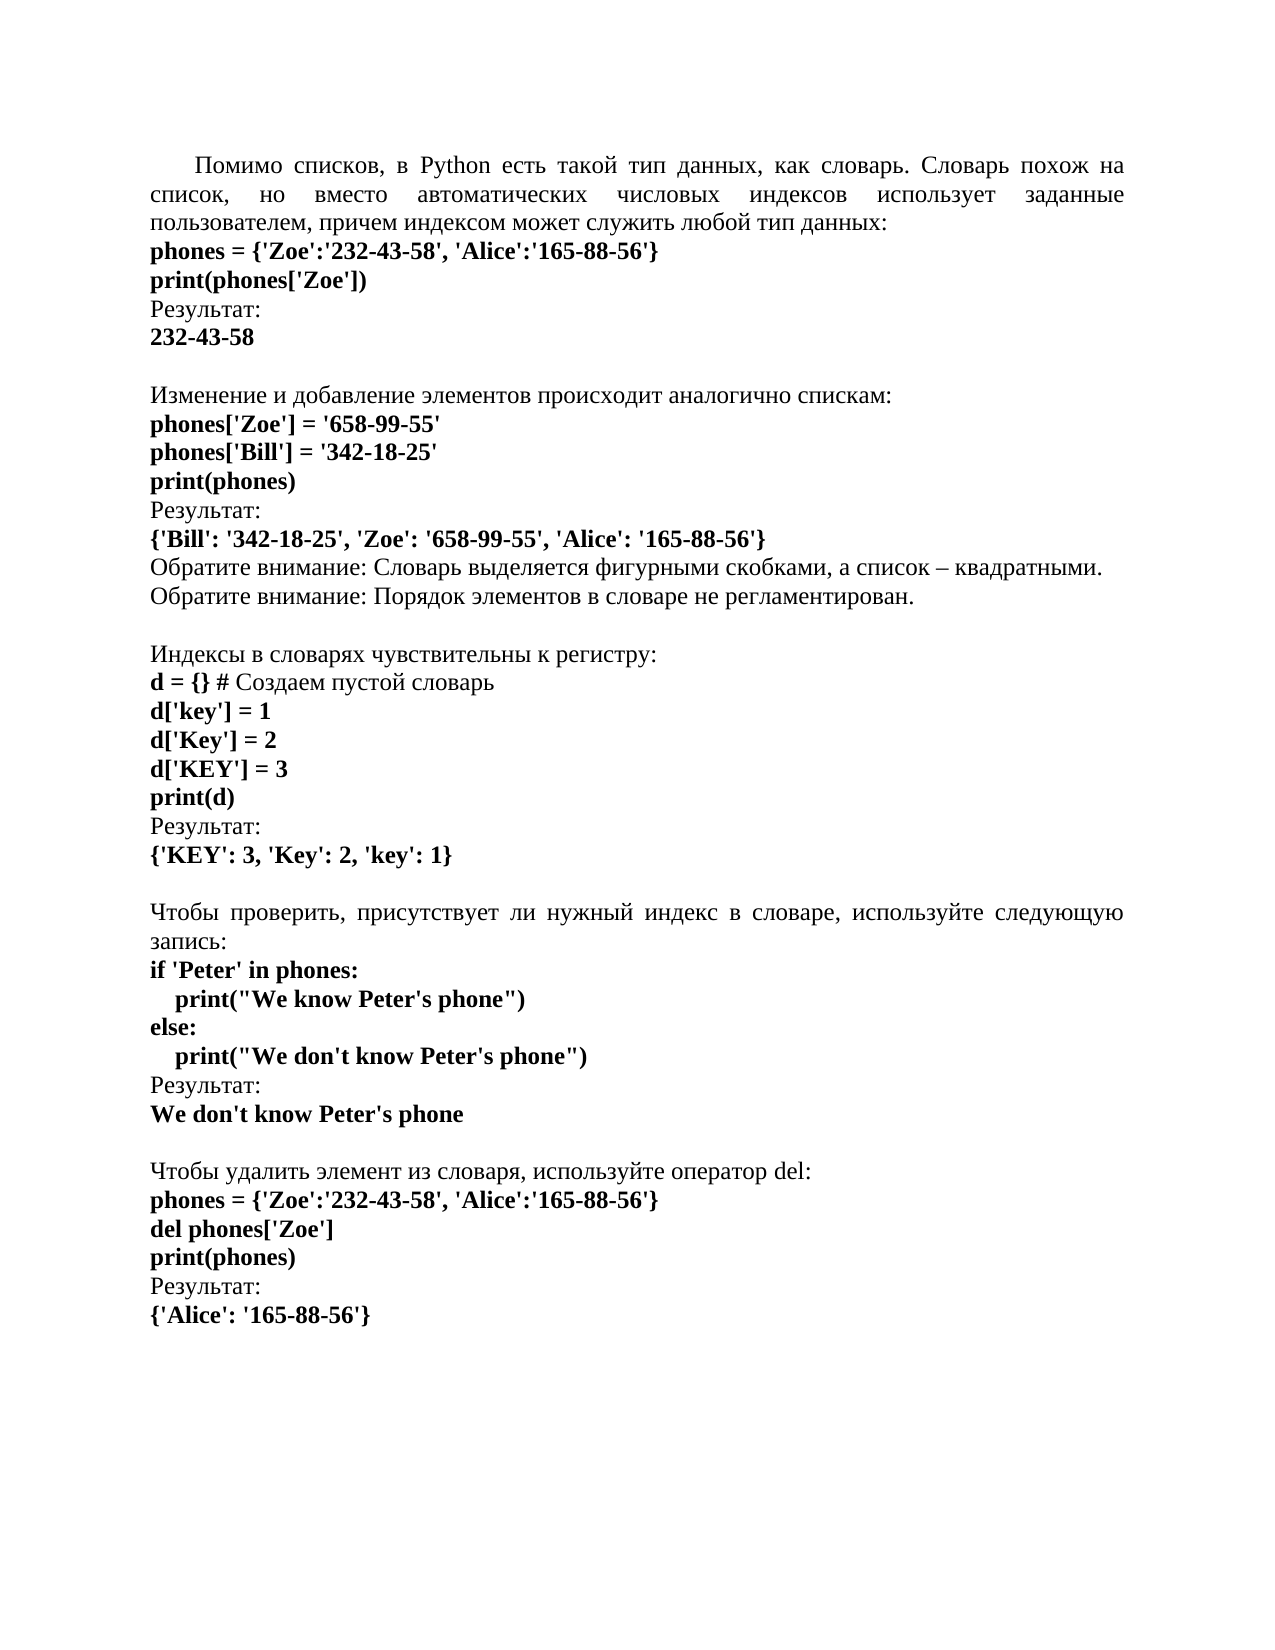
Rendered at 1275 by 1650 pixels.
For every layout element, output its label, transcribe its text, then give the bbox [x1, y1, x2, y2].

text Изменение и добавление элементов происходит аналогично спискам: [150, 380, 1125, 409]
text Результат: [150, 495, 1125, 524]
text {'Alice': '165-88-56'} [150, 1300, 1125, 1329]
text Результат: [150, 294, 1125, 322]
text print(phones['Zoe']) [150, 265, 1125, 294]
text d['Key'] = 2 [150, 725, 1125, 754]
text print(d) [150, 782, 1125, 811]
text We don't know Peter's phone [150, 1099, 1125, 1127]
text print(phones) [150, 466, 1125, 495]
text Результат: [150, 811, 1125, 840]
text Индексы в словарях чувствительны к регистру: [150, 639, 1125, 667]
text del phones['Zoe'] [150, 1214, 1125, 1242]
text phones['Zoe'] = '658-99-55' [150, 409, 1125, 437]
text 232-43-58 [150, 322, 1125, 351]
text Обратите внимание: Словарь выделяется фигурными скобками, а список – квадратными. [150, 552, 1125, 581]
text if 'Peter' in phones: [150, 955, 1125, 984]
text print(phones) [150, 1242, 1125, 1271]
text Результат: [150, 1070, 1125, 1099]
text d = {} # Создаем пустой словарь [150, 667, 1125, 696]
text Результат: [150, 1271, 1125, 1300]
text phones = {'Zoe':'232-43-58', 'Alice':'165-88-56'} [150, 1185, 1125, 1214]
text phones = {'Zoe':'232-43-58', 'Alice':'165-88-56'} [150, 236, 1125, 265]
text Чтобы проверить, присутствует ли нужный индекс в словаре, используйте следующую запись: [150, 897, 1125, 955]
text Помимо списков, в Python есть такой тип данных, как словарь. Словарь похож на список, но вместо автоматических числовых индексов использует заданные пользователем, причем индексом может служить любой тип данных: [150, 150, 1125, 236]
text {'Bill': '342-18-25', 'Zoe': '658-99-55', 'Alice': '165-88-56'} [150, 524, 1125, 552]
text print("We don't know Peter's phone") [150, 1041, 1125, 1070]
text else: [150, 1012, 1125, 1041]
text phones['Bill'] = '342-18-25' [150, 437, 1125, 466]
text Обратите внимание: Порядок элементов в словаре не регламентирован. [150, 581, 1125, 610]
text print("We know Peter's phone") [150, 984, 1125, 1012]
text {'KEY': 3, 'Key': 2, 'key': 1} [150, 840, 1125, 869]
text d['key'] = 1 [150, 696, 1125, 725]
text Чтобы удалить элемент из словаря, используйте оператор del: [150, 1156, 1125, 1185]
text d['KEY'] = 3 [150, 754, 1125, 782]
